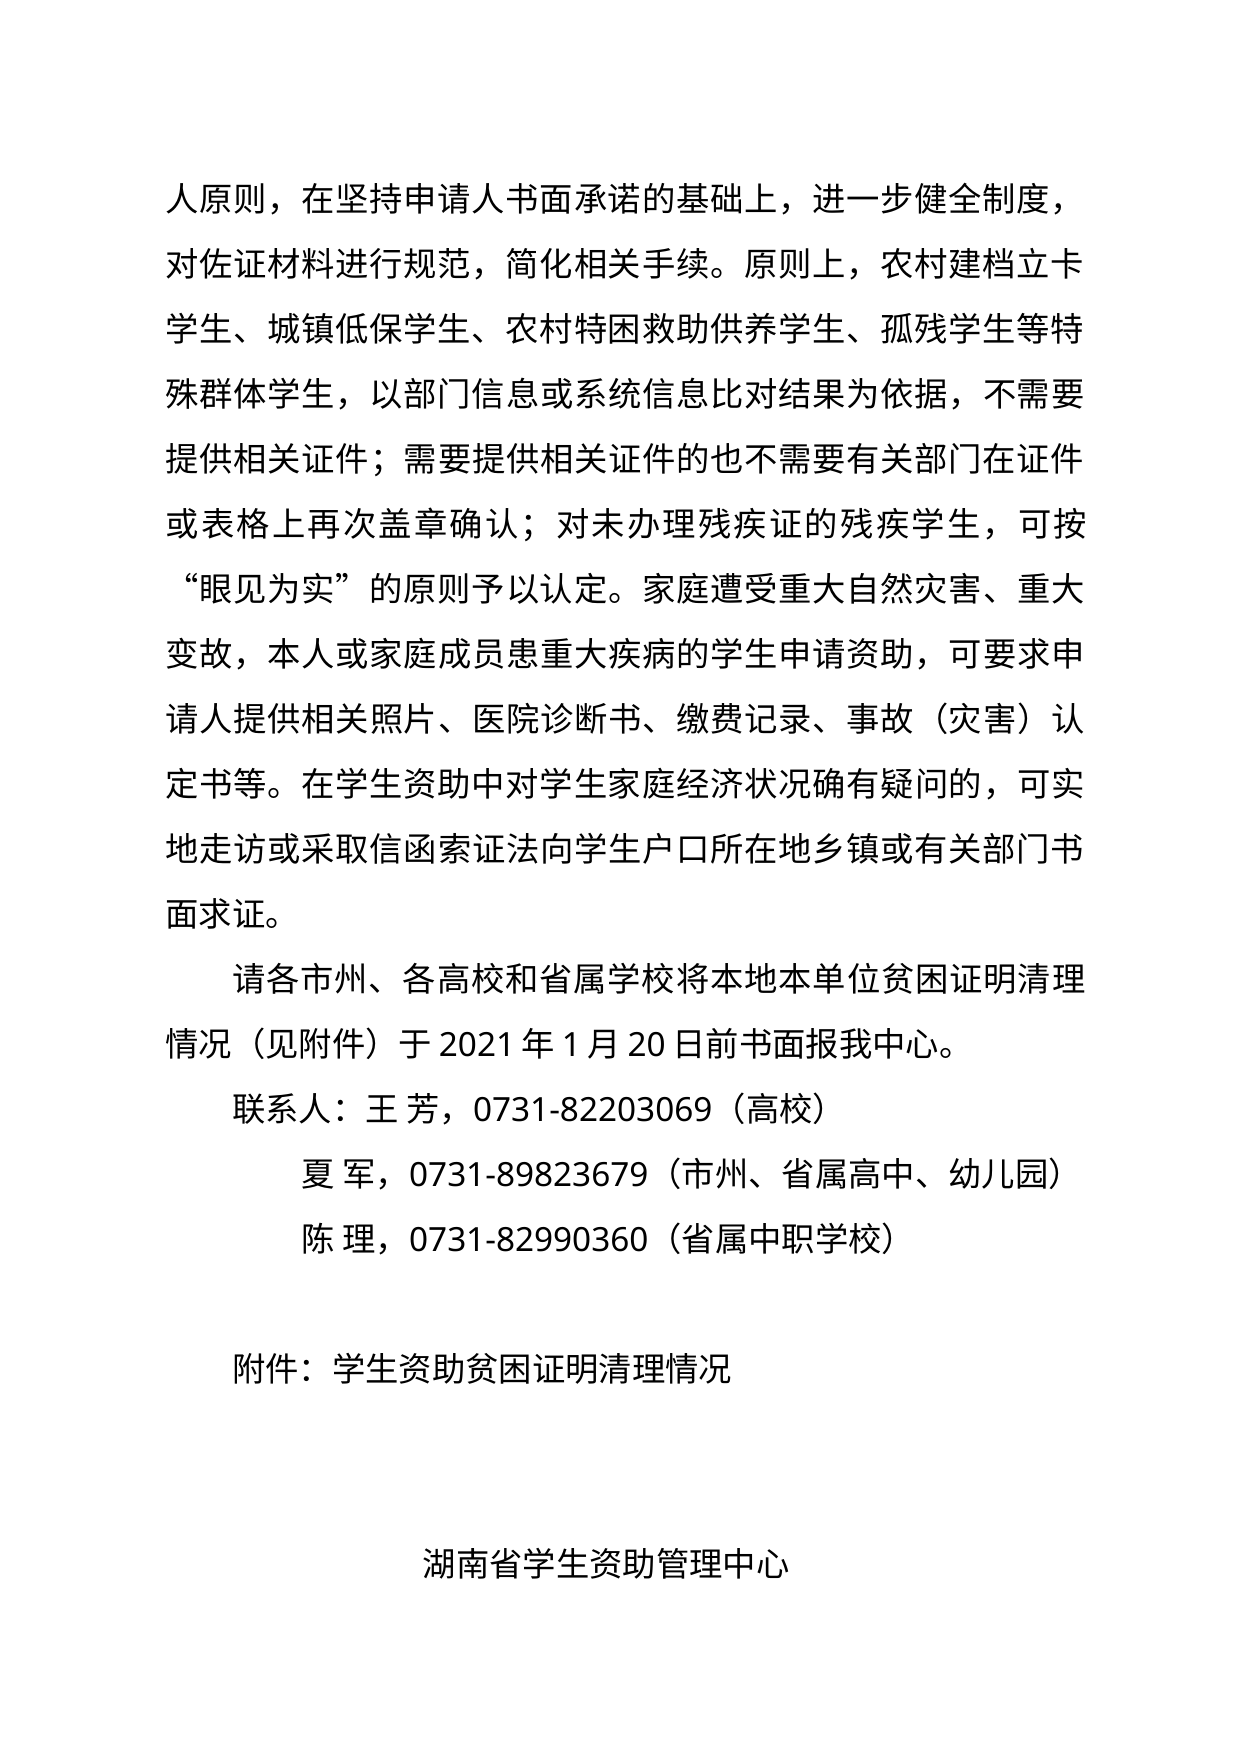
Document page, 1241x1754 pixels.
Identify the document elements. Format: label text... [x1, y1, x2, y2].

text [165, 165, 1087, 945]
text 请各市州、各高校和省属学校将本地本单位贫困证明清理情况（见附件）于2021年1月20日前书面报我中心。 [165, 945, 1087, 1075]
text 湖南省学生资助管理中心 [165, 1530, 1087, 1595]
text 附件：学生资助贫困证明清理情况 [165, 1335, 1087, 1400]
text 联系人：王 芳，0731-82203069（高校） [165, 1075, 1087, 1140]
text 夏 军，0731-89823679（市州、省属高中、幼儿园） [165, 1140, 1087, 1205]
text 陈 理，0731-82990360（省属中职学校） [165, 1205, 1087, 1270]
